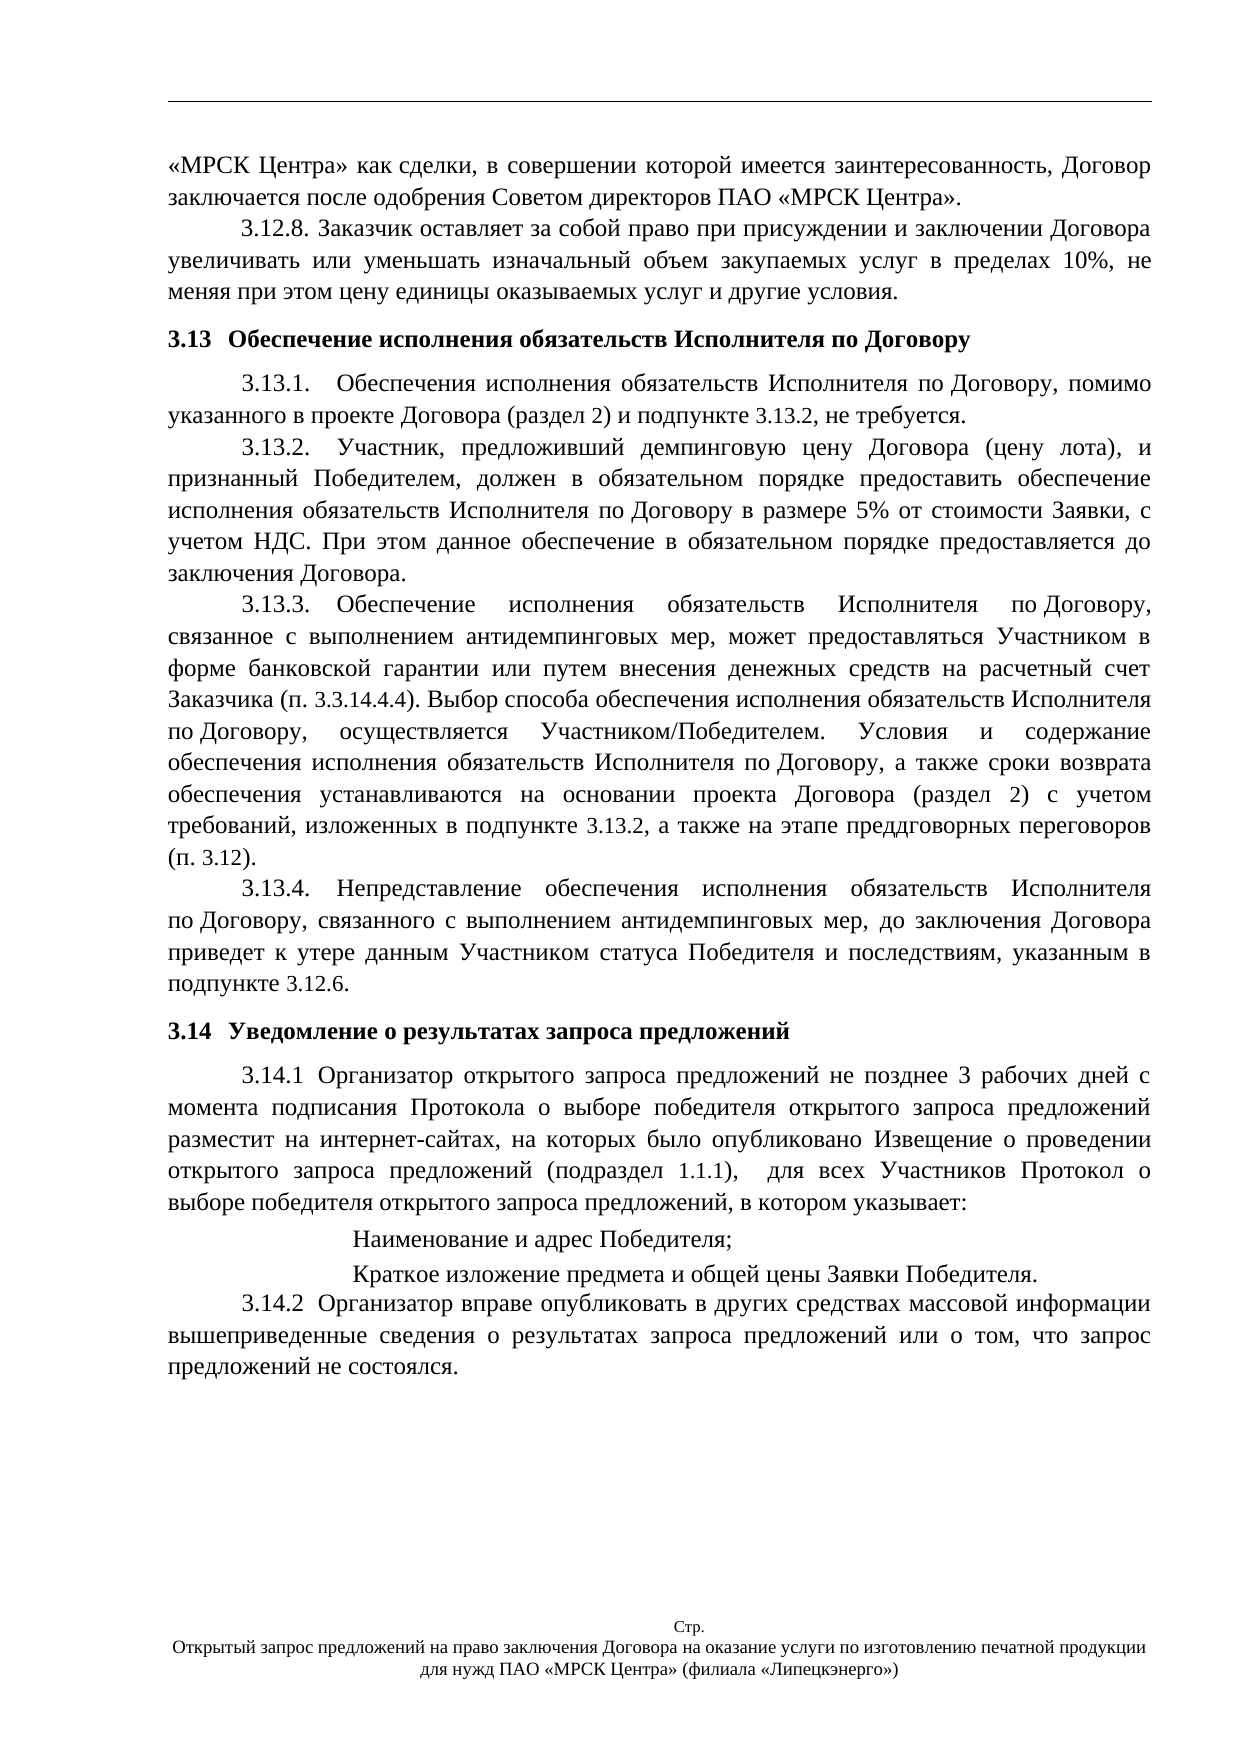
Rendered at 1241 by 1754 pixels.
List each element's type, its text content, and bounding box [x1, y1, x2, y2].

text 3.14.1 Организатор открытого запроса предложений не позднее 3 рабочих дней с момента подписания Протокола о выборе победителя открытого запроса предложений разместит на интернет-сайтах, на которых было опубликовано Извещение о проведении открытого запроса предложений (подраздел 1.1.1), для всех Участников Протокол о выборе победителя открытого запроса предложений, в котором указывает: [168, 1061, 1152, 1216]
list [168, 150, 1152, 210]
list Непредставление обеспечения исполнения обязательств Исполнителя по Договору, связанного с выполнением антидемпинговых мер, до заключения Договора приведет к утере данным Участником статуса Победителя и последствиям, указанным в подпункте 3.12.6. [168, 873, 1152, 997]
list Краткое изложение предмета и общей цены Заявки Победителя. [352, 1259, 1166, 1288]
list Обеспечения исполнения обязательств Исполнителя по Договору, помимо указанного в проекте Договора (раздел 2) и подпункте 3.13.2, не требуется. [168, 368, 1152, 429]
list Заказчик оставляет за собой право при присуждении и заключении Договора увеличивать или уменьшать изначальный объем закупаемых услуг в пределах 10%, не меняя при этом цену единицы оказываемых услуг и другие условия. [168, 213, 1152, 305]
list Обеспечение исполнения обязательств Исполнителя по Договору, связанное с выполнением антидемпинговых мер, может предоставляться Участником в форме банковской гарантии или путем внесения денежных средств на расчетный счет Заказчика (п. 3.3.14.4.4). Выбор способа обеспечения исполнения обязательств Исполнителя по Договору, осуществляется Участником/Победителем. Условия и содержание обеспечения исполнения обязательств Исполнителя по Договору, а также сроки возврата обеспечения устанавливаются на основании проекта Договора (раздел 2) с учетом требований, изложенных в подпункте 3.13.2, а также на этапе преддговорных переговоров (п. 3.12). [168, 589, 1152, 871]
text 3.14.2 Организатор вправе опубликовать в других средствах массовой информации вышеприведенные сведения о результатах запроса предложений или о том, что запрос предложений не состоялся. [168, 1288, 1152, 1380]
subtitle Обеспечение исполнения обязательств Исполнителя по Договору [168, 324, 1152, 353]
list Участник, предложивший демпинговую цену Договора (цену лота), и признанный Победителем, должен в обязательном порядке предоставить обеспечение исполнения обязательств Исполнителя по Договору в размере 5% от стоимости Заявки, с учетом НДС. При этом данное обеспечение в обязательном порядке предоставляется до заключения Договора. [168, 432, 1152, 587]
subtitle Уведомление о результатах запроса предложений [168, 1016, 1152, 1045]
list Наименование и адрес Победителя; [352, 1224, 1166, 1253]
